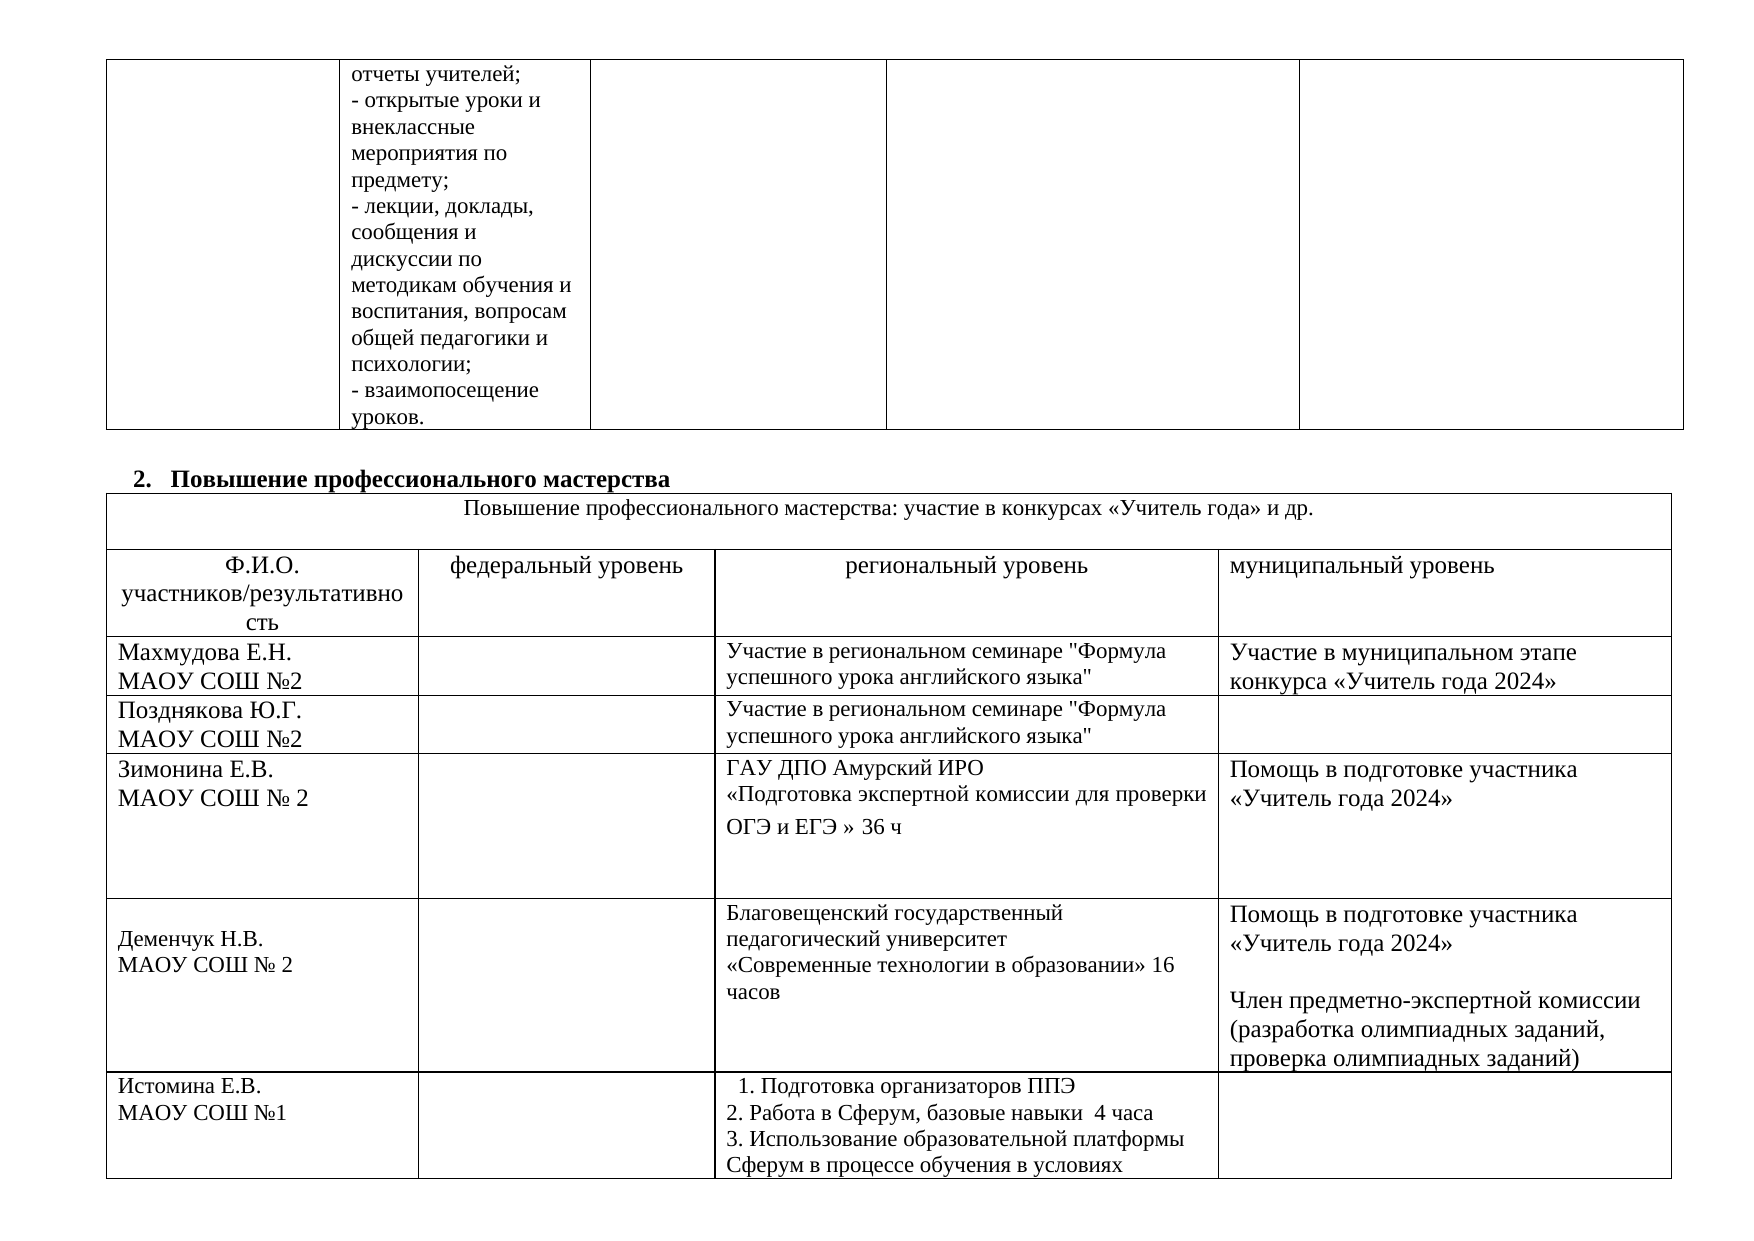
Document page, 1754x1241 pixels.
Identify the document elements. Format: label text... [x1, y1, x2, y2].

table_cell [107, 1073, 418, 1178]
table_cell Позднякова Ю.Г. МАОУ СОШ №2 [107, 696, 418, 753]
table_cell [419, 1073, 714, 1178]
table_cell [419, 899, 714, 1071]
table_cell [419, 637, 714, 694]
table_cell Благовещенский государственный педагогический университет «Современные технологии в образовании» 16 часов [716, 899, 1218, 1071]
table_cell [340, 60, 590, 429]
table_cell Участие в региональном семинаре "Формула успешного урока английского языка" [716, 696, 1218, 753]
table_cell [1219, 1073, 1671, 1178]
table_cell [591, 60, 886, 429]
table_cell Участие в муниципальном этапе конкурса «Учитель года 2024» [1219, 637, 1671, 694]
table_cell Зимонина Е.В. МАОУ СОШ № 2 [107, 754, 418, 898]
table_cell [1219, 696, 1671, 753]
table_cell ГАУ ДПО Амурский ИРО «Подготовка экспертной комиссии для проверки ОГЭ и ЕГЭ » 36 ч [716, 754, 1218, 898]
table_cell Махмудова Е.Н. МАОУ СОШ №2 [107, 637, 418, 694]
list Повышение профессионального мастерства [133, 464, 1636, 492]
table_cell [107, 60, 339, 429]
table_cell муниципальный уровень [1219, 550, 1671, 636]
table_cell Деменчук Н.В. МАОУ СОШ № 2 [107, 899, 418, 1071]
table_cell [716, 1073, 1218, 1178]
table_cell федеральный уровень [419, 550, 714, 636]
table_cell Ф.И.О. участников/результативность [107, 550, 418, 636]
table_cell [887, 60, 1299, 429]
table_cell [1300, 60, 1683, 429]
table_header Повышение профессионального мастерства: участие в конкурсах «Учитель года» и др. [107, 494, 1671, 549]
table_cell Помощь в подготовке участника «Учитель года 2024» Член предметно-экспертной комиссии (разработка олимпиадных заданий, проверка олимпиадных заданий) [1219, 899, 1671, 1071]
table_cell [419, 696, 714, 753]
table_cell региональный уровень [716, 550, 1218, 636]
table_cell [419, 754, 714, 898]
table_cell Помощь в подготовке участника «Учитель года 2024» [1219, 754, 1671, 898]
table_cell Участие в региональном семинаре "Формула успешного урока английского языка" [716, 637, 1218, 694]
